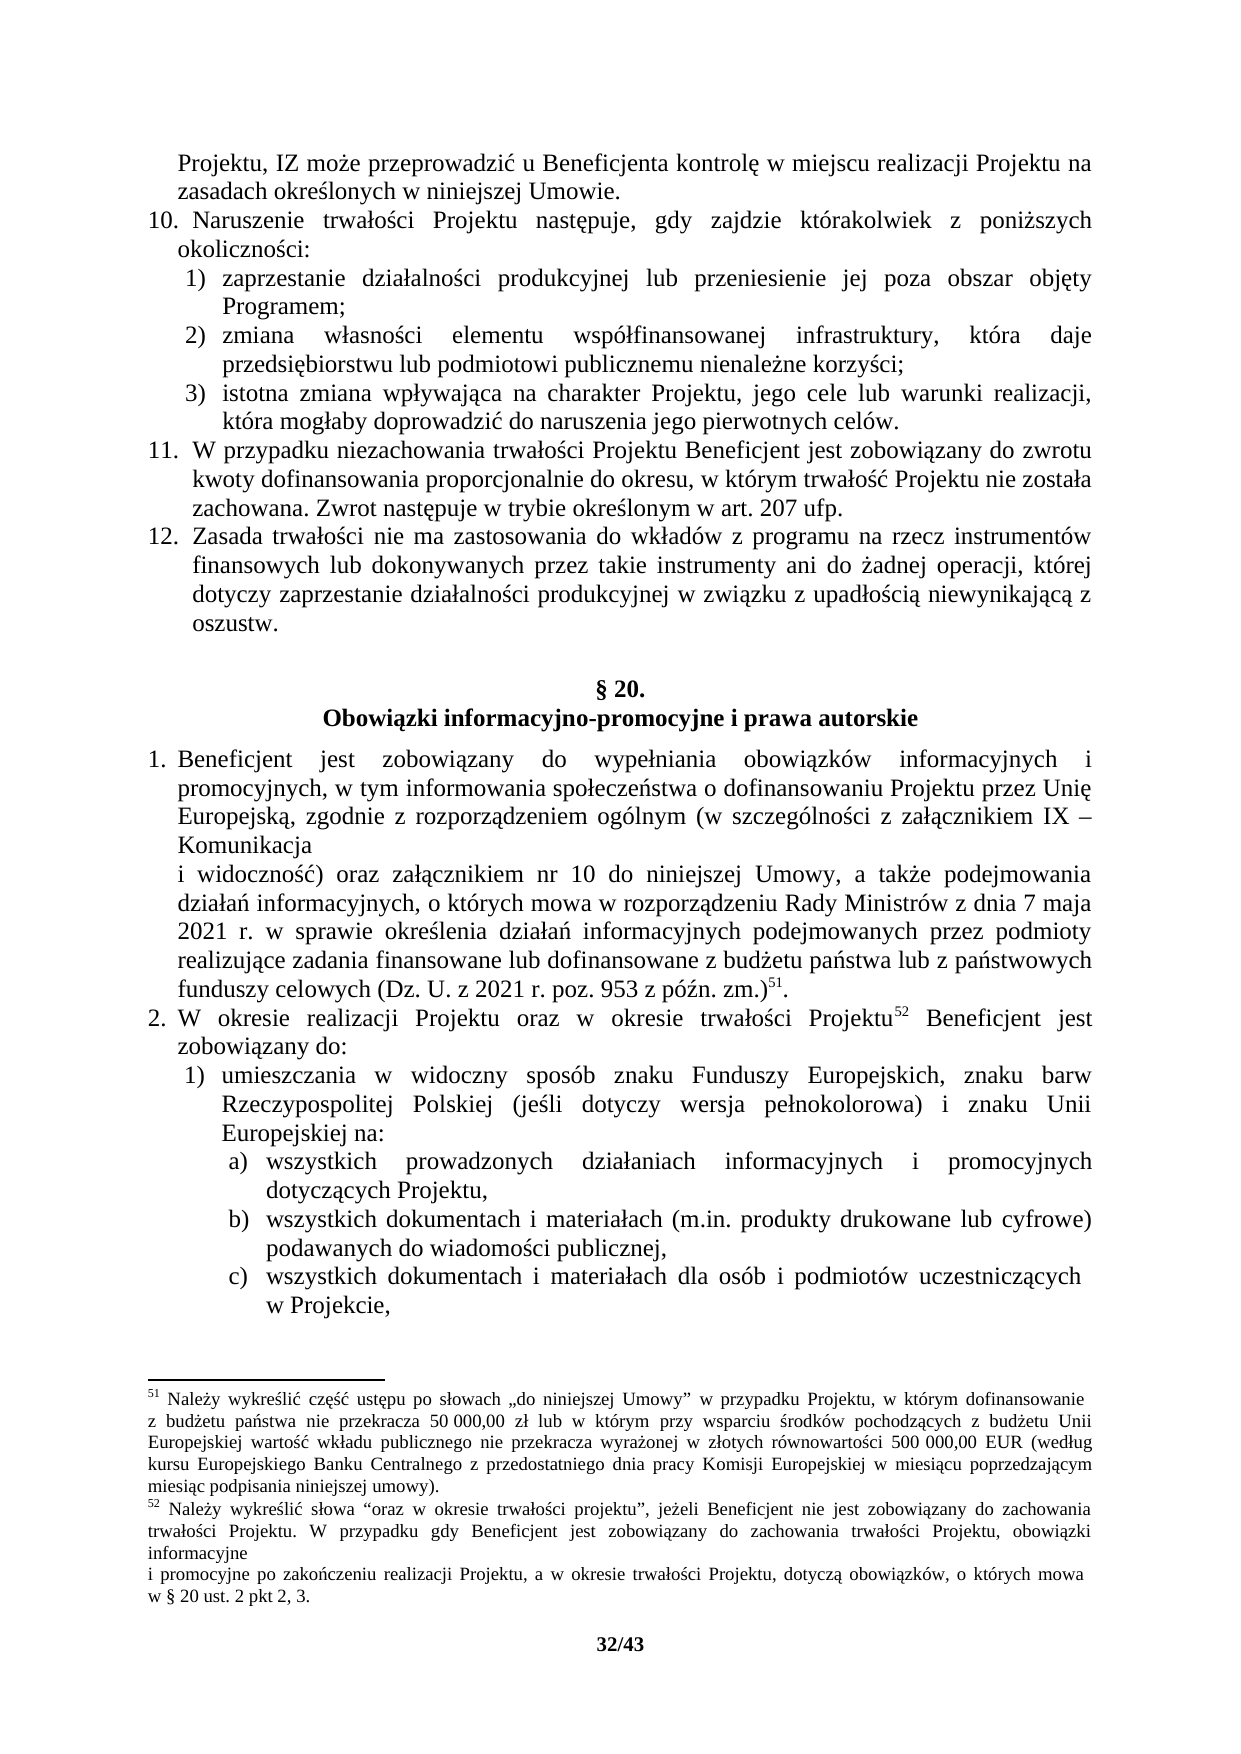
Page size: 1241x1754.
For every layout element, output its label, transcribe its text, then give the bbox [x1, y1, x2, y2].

list istotna zmiana wpływająca na charakter Projektu, jego cele lub warunki realizacji, która mogłaby doprowadzić do naruszenia jego pierwotnych celów. [185, 378, 1093, 435]
list wszystkich prowadzonych działaniach informacyjnych i promocyjnych dotyczących Projektu, [228, 1146, 1093, 1204]
list Naruszenie trwałości Projektu następuje, gdy zajdzie którakolwiek z poniższych okoliczności: [148, 205, 1093, 263]
list Zasada trwałości nie ma zastosowania do wkładów z programu na rzecz instrumentów finansowych lub dokonywanych przez takie instrumenty ani do żadnej operacji, której dotyczy zaprzestanie działalności produkcyjnej w związku z upadłością niewynikającą z oszustw. [148, 521, 1093, 636]
list zaprzestanie działalności produkcyjnej lub przeniesienie jej poza obszar objęty Programem; [185, 263, 1093, 320]
list wszystkich dokumentach i materiałach (m.in. produkty drukowane lub cyfrowe) podawanych do wiadomości publicznej, [228, 1204, 1093, 1261]
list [148, 148, 1093, 205]
subtitle § 20. Obowiązki informacyjno-promocyjne i prawa autorskie [148, 674, 1093, 731]
list zmiana własności elementu współfinansowanej infrastruktury, która daje przedsiębiorstwu lub podmiotowi publicznemu nienależne korzyści; [185, 320, 1093, 378]
list umieszczania w widoczny sposób znaku Funduszy Europejskich, znaku barw Rzeczypospolitej Polskiej (jeśli dotyczy wersja pełnokolorowa) i znaku Unii Europejskiej na: [184, 1060, 1093, 1146]
list W przypadku niezachowania trwałości Projektu Beneficjent jest zobowiązany do zwrotu kwoty dofinansowania proporcjonalnie do okresu, w którym trwałość Projektu nie została zachowana. Zwrot następuje w trybie określonym w art. 207 ufp. [148, 435, 1093, 521]
list wszystkich dokumentach i materiałach dla osób i podmiotów uczestniczących w Projekcie, [228, 1261, 1093, 1319]
list W okresie realizacji Projektu oraz w okresie trwałości Projektu Beneficjent jest zobowiązany do: [148, 1003, 1093, 1060]
list Beneficjent jest zobowiązany do wypełniania obowiązków informacyjnych i promocyjnych, w tym informowania społeczeństwa o dofinansowaniu Projektu przez Unię Europejską, zgodnie z rozporządzeniem ogólnym (w szczególności z załącznikiem IX – Komunikacja i widoczność) oraz załącznikiem nr 10 do niniejszej Umowy, a także podejmowania działań informacyjnych, o których mowa w rozporządzeniu Rady Ministrów z dnia 7 maja 2021 r. w sprawie określenia działań informacyjnych podejmowanych przez podmioty realizujące zadania finansowane lub dofinansowane z budżetu państwa lub z państwowych funduszy celowych (Dz. U. z 2021 r. poz. 953 z późn. zm.). [148, 744, 1093, 1003]
